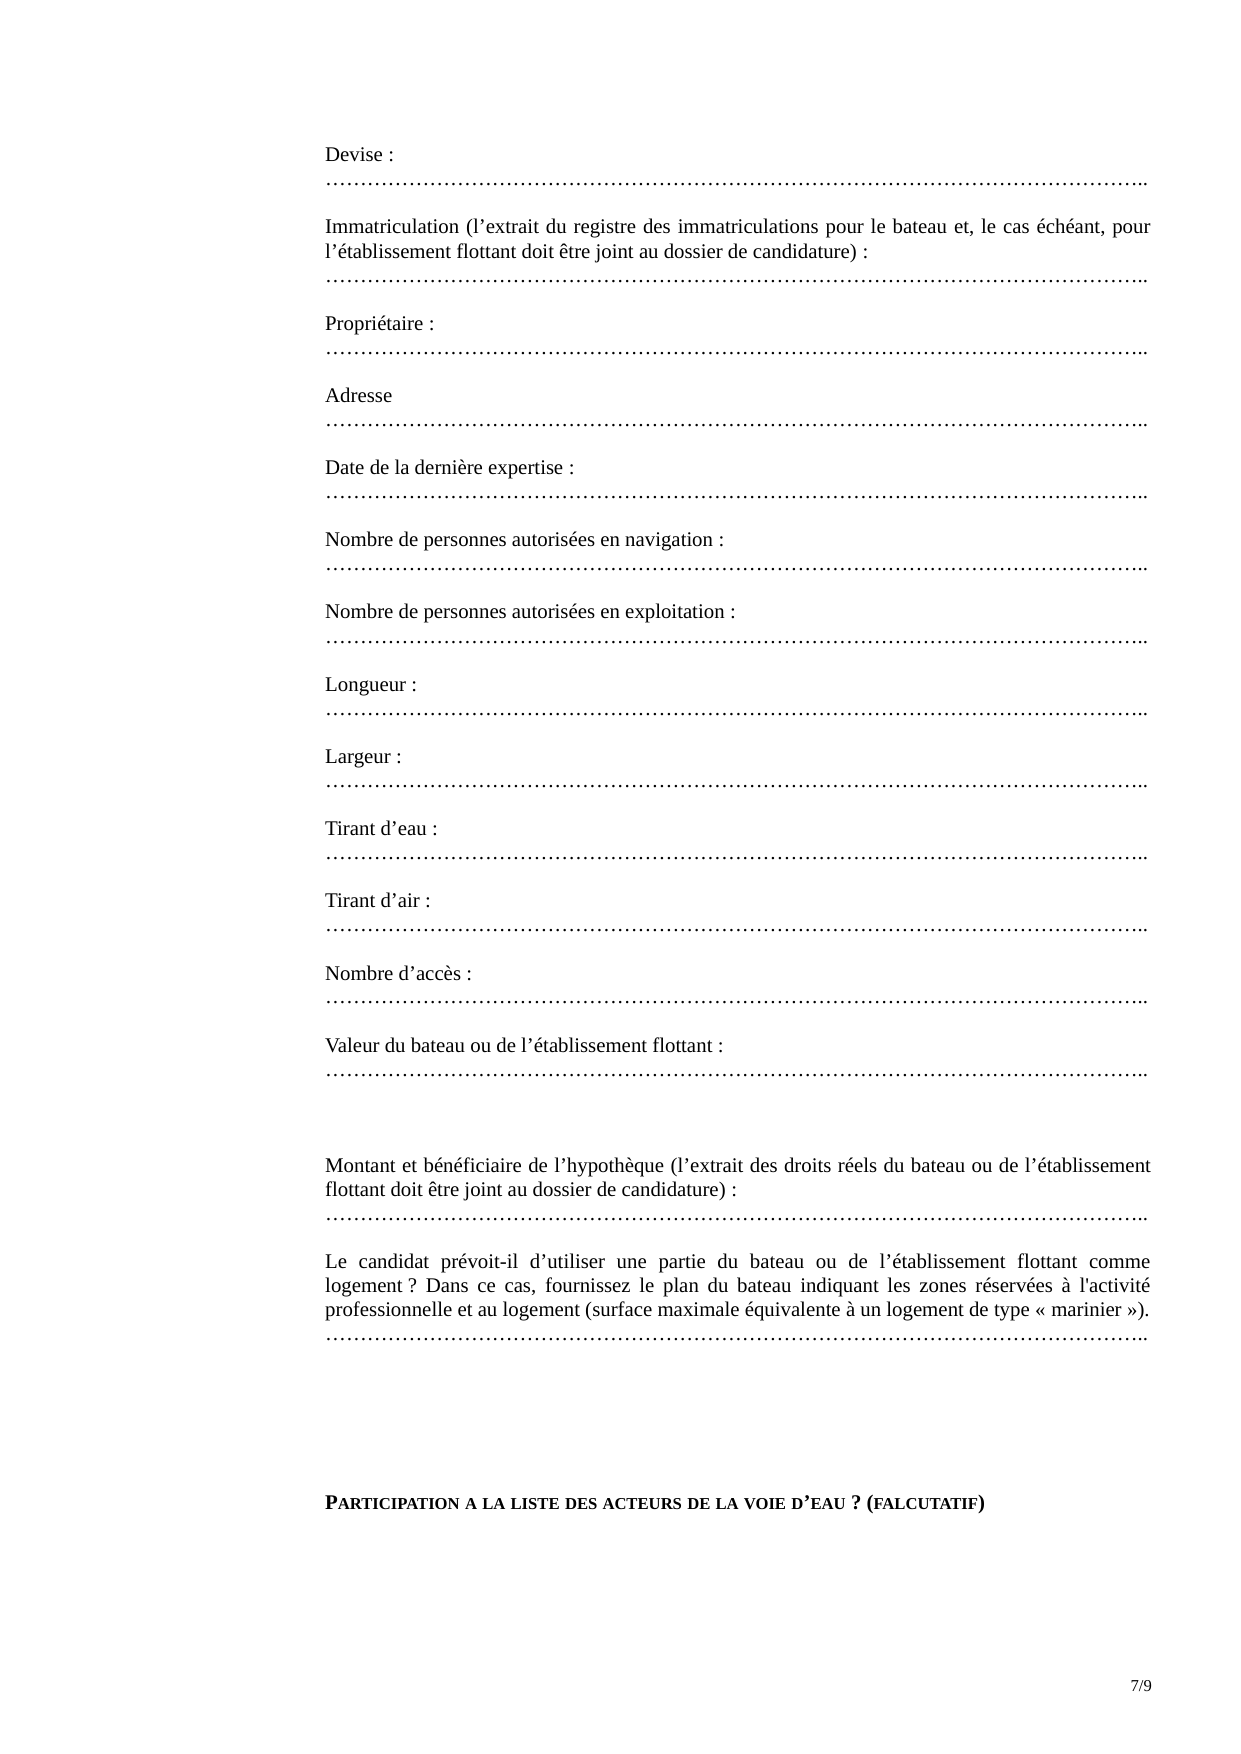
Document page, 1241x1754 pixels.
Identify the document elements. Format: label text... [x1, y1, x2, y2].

text Montant et bénéficiaire de l’hypothèque (l’extrait des droits réels du bateau ou de l’établissement flottant doit être joint au dossier de candidature) : [325, 1153, 1152, 1201]
text ……………………………………………………………………………………………………….. [325, 1057, 1152, 1081]
text Longueur : [325, 672, 1152, 696]
text Adresse [325, 383, 1152, 407]
text Le candidat prévoit-il d’utiliser une partie du bateau ou de l’établissement flottant comme logement ? Dans ce cas, fournissez le plan du bateau indiquant les zones réservées à l'activité professionnelle et au logement (surface maximale équivalente à un logement de type « marinier »). [325, 1249, 1152, 1321]
text ……………………………………………………………………………………………………….. [325, 407, 1152, 431]
text Devise : [325, 142, 1152, 166]
text Tirant d’eau : [325, 816, 1152, 840]
text ……………………………………………………………………………………………………….. [325, 984, 1152, 1008]
text ……………………………………………………………………………………………………….. [325, 696, 1152, 720]
text Immatriculation (l’extrait du registre des immatriculations pour le bateau et, le cas échéant, pour l’établissement flottant doit être joint au dossier de candidature) : [325, 214, 1152, 263]
text ……………………………………………………………………………………………………….. [325, 166, 1152, 190]
text ……………………………………………………………………………………………………….. [325, 840, 1152, 864]
text Tirant d’air : [325, 888, 1152, 912]
text Nombre d’accès : [325, 960, 1152, 984]
text Propriétaire : [325, 311, 1152, 335]
text Participation a la liste des acteurs de la voie d’eau ? (falcutatif) [325, 1490, 1152, 1514]
text ……………………………………………………………………………………………………….. [325, 623, 1152, 648]
text ……………………………………………………………………………………………………….. [325, 551, 1152, 575]
text Nombre de personnes autorisées en exploitation : [325, 599, 1152, 623]
text Nombre de personnes autorisées en navigation : [325, 527, 1152, 551]
text ……………………………………………………………………………………………………….. [325, 1201, 1152, 1225]
text ……………………………………………………………………………………………………….. [325, 263, 1152, 287]
text ……………………………………………………………………………………………………….. [325, 335, 1152, 359]
text Date de la dernière expertise : [325, 455, 1152, 479]
text Valeur du bateau ou de l’établissement flottant : [325, 1033, 1152, 1057]
text ……………………………………………………………………………………………………….. [325, 1321, 1152, 1345]
text ……………………………………………………………………………………………………….. [325, 768, 1152, 792]
text Largeur : [325, 744, 1152, 768]
text ……………………………………………………………………………………………………….. [325, 479, 1152, 503]
text ……………………………………………………………………………………………………….. [325, 912, 1152, 936]
